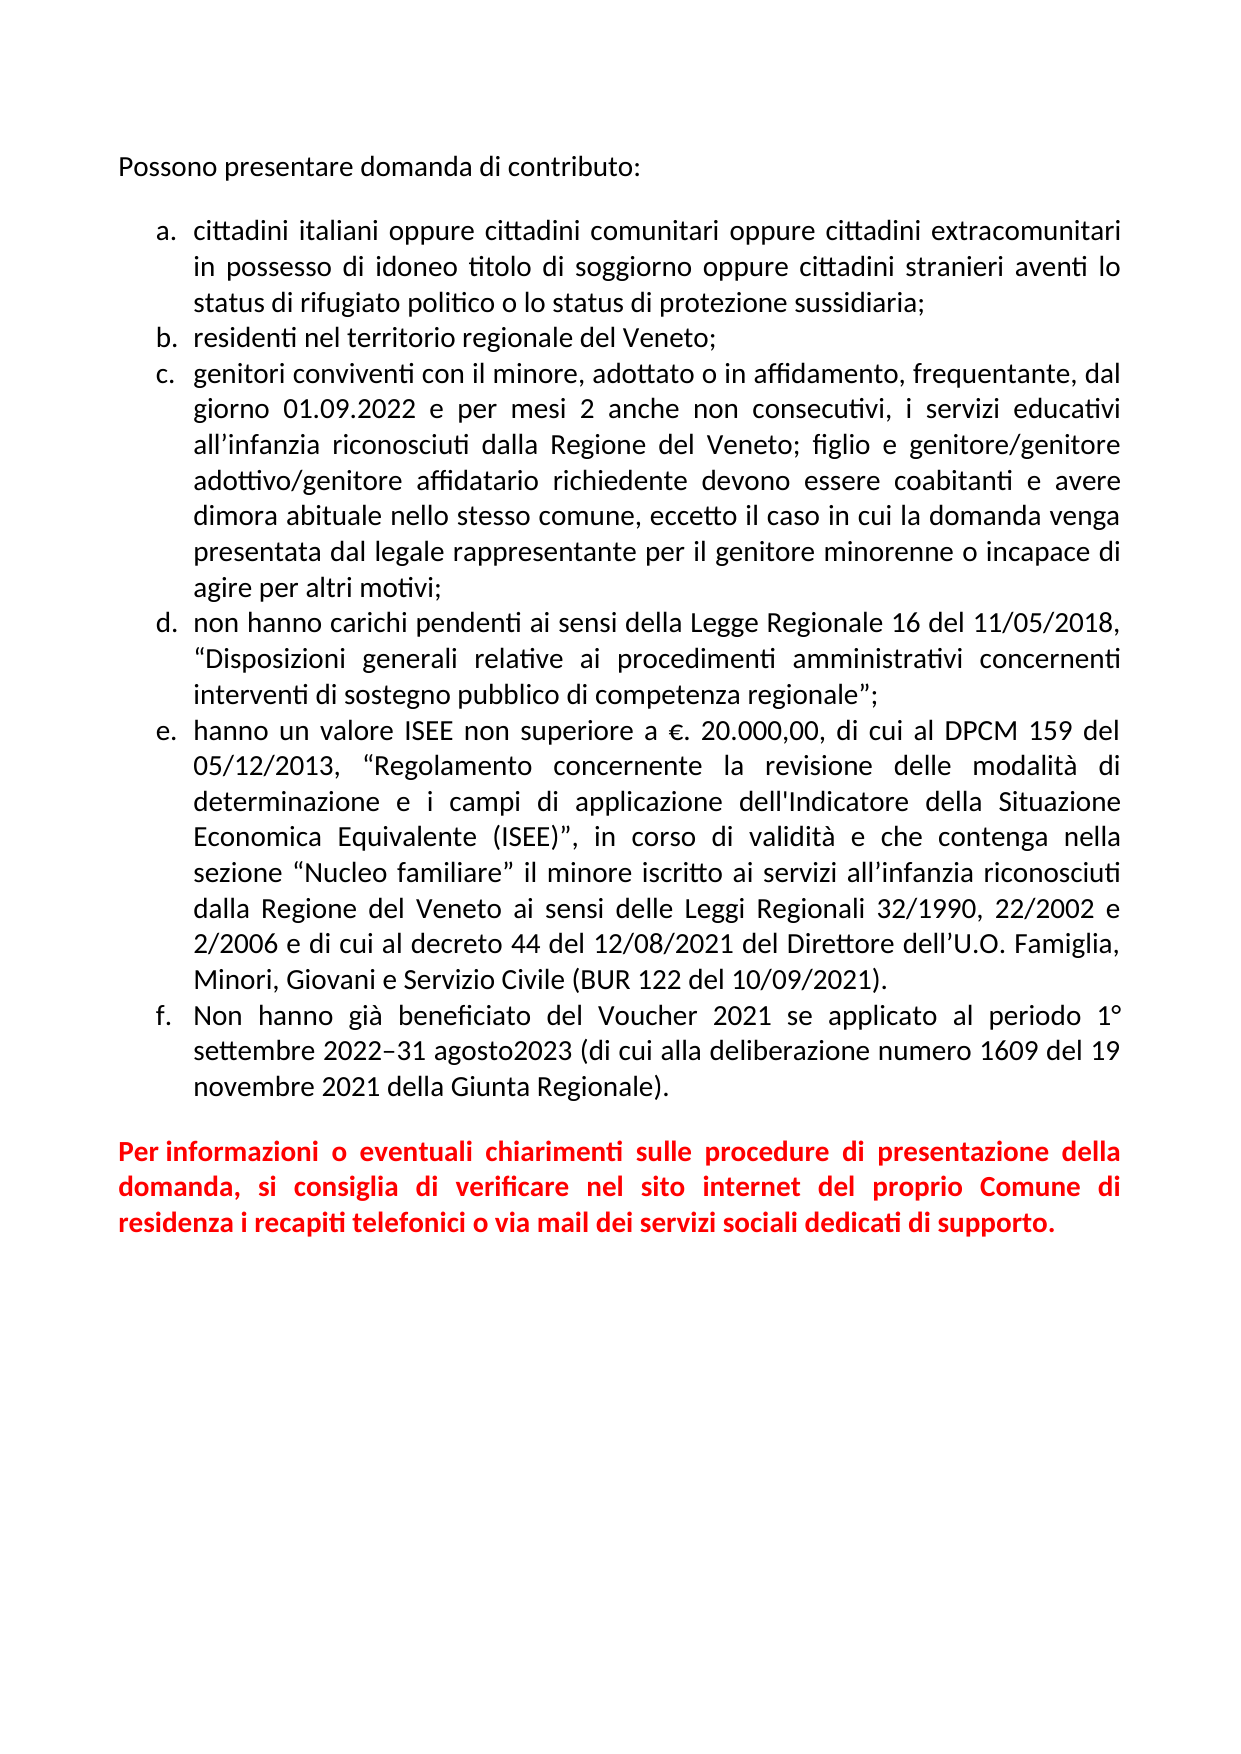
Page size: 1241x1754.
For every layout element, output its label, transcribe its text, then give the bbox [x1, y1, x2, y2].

text Possono presentare domanda di contributo: [118, 148, 1122, 183]
list Non hanno già beneficiato del Voucher 2021 se applicato al periodo 1° settembre 2022–31 agosto2023 (di cui alla deliberazione numero 1609 del 19 novembre 2021 della Giunta Regionale). [156, 997, 1122, 1104]
list non hanno carichi pendenti ai sensi della Legge Regionale 16 del 11/05/2018, “Disposizioni generali relative ai procedimenti amministrativi concernenti interventi di sostegno pubblico di competenza regionale”; [156, 604, 1122, 711]
list hanno un valore ISEE non superiore a €. 20.000,00, di cui al DPCM 159 del 05/12/2013, “Regolamento concernente la revisione delle modalità di determinazione e i campi di applicazione dell'Indicatore della Situazione Economica Equivalente (ISEE)”, in corso di validità e che contenga nella sezione “Nucleo familiare” il minore iscritto ai servizi all’infanzia riconosciuti dalla Regione del Veneto ai sensi delle Leggi Regionali 32/1990, 22/2002 e 2/2006 e di cui al decreto 44 del 12/08/2021 del Direttore dell’U.O. Famiglia, Minori, Giovani e Servizio Civile (BUR 122 del 10/09/2021). [156, 712, 1122, 997]
list cittadini italiani oppure cittadini comunitari oppure cittadini extracomunitari in possesso di idoneo titolo di soggiorno oppure cittadini stranieri aventi lo status di rifugiato politico o lo status di protezione sussidiaria; [156, 212, 1122, 319]
list residenti nel territorio regionale del Veneto; [156, 319, 1122, 355]
text Per informazioni o eventuali chiarimenti sulle procedure di presentazione della domanda, si consiglia di verificare nel sito internet del proprio Comune di residenza i recapiti telefonici o via mail dei servizi sociali dedicati di supporto. [118, 1133, 1122, 1240]
list genitori conviventi con il minore, adottato o in affidamento, frequentante, dal giorno 01.09.2022 e per mesi 2 anche non consecutivi, i servizi educativi all’infanzia riconosciuti dalla Regione del Veneto; figlio e genitore/genitore adottivo/genitore affidatario richiedente devono essere coabitanti e avere dimora abituale nello stesso comune, eccetto il caso in cui la domanda venga presentata dal legale rappresentante per il genitore minorenne o incapace di agire per altri motivi; [156, 355, 1122, 604]
